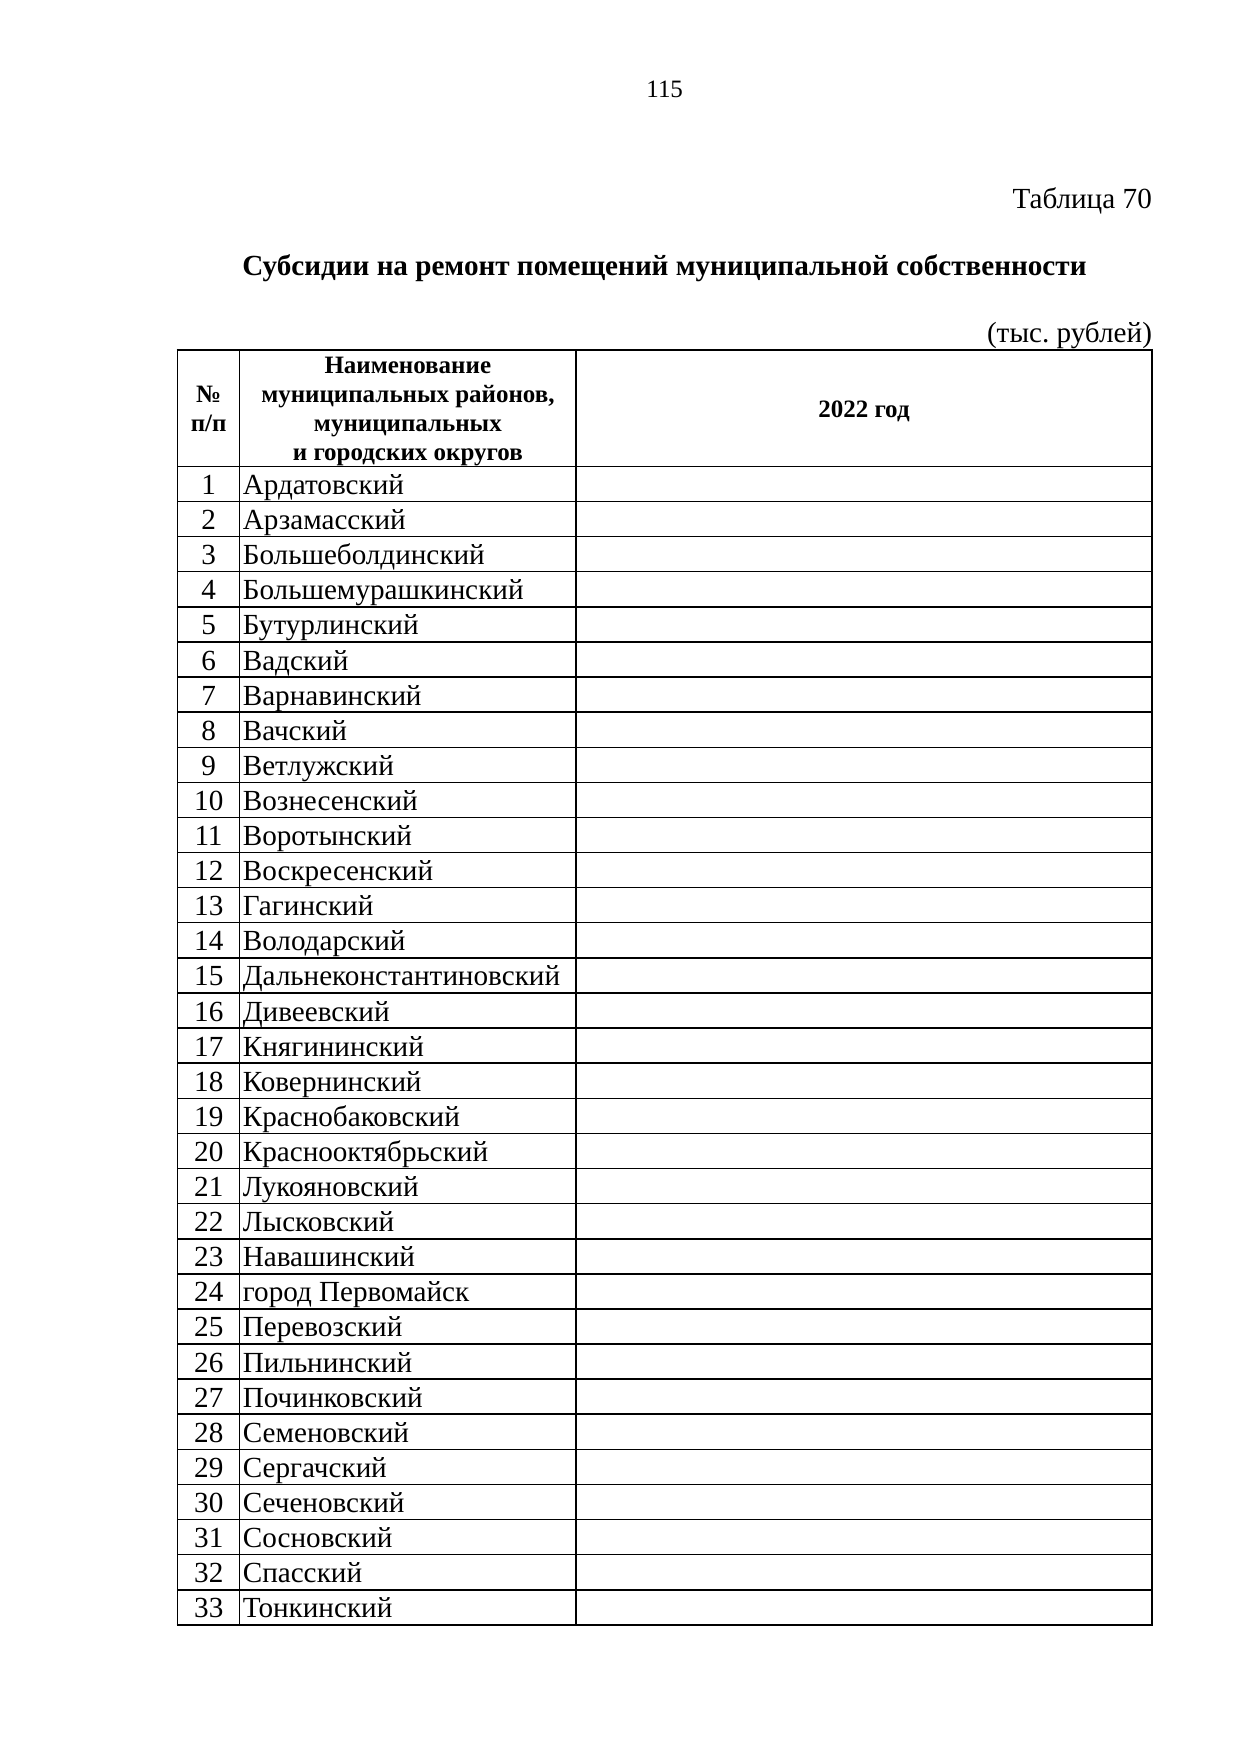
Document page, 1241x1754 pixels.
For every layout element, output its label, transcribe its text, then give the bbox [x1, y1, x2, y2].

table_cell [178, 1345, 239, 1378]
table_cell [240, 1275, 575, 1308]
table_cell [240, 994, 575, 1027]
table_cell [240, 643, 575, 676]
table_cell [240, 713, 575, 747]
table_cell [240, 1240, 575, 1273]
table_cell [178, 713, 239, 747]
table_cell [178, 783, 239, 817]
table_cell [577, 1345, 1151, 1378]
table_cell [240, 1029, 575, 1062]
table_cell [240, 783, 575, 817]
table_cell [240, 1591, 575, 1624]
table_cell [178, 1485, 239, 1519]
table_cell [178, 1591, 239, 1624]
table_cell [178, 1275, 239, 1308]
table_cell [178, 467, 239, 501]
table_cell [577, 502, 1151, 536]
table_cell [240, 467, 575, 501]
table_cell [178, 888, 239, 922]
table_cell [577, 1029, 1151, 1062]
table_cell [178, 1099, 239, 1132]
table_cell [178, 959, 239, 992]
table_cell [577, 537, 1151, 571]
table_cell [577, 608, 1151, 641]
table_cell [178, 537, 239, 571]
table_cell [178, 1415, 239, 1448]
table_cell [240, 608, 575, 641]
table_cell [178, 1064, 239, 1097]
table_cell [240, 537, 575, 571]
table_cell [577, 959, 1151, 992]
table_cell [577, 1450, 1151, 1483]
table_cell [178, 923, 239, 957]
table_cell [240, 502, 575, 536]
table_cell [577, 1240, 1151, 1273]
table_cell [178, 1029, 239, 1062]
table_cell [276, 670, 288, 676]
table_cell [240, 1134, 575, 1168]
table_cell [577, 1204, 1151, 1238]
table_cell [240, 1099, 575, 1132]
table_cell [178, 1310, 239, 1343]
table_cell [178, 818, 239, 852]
text (тыс. рублей) [177, 315, 1152, 349]
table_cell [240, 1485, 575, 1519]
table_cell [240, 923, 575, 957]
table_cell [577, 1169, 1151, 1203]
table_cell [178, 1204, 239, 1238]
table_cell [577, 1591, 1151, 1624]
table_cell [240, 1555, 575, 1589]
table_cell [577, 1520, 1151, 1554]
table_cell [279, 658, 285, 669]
text Таблица 70 [177, 181, 1152, 215]
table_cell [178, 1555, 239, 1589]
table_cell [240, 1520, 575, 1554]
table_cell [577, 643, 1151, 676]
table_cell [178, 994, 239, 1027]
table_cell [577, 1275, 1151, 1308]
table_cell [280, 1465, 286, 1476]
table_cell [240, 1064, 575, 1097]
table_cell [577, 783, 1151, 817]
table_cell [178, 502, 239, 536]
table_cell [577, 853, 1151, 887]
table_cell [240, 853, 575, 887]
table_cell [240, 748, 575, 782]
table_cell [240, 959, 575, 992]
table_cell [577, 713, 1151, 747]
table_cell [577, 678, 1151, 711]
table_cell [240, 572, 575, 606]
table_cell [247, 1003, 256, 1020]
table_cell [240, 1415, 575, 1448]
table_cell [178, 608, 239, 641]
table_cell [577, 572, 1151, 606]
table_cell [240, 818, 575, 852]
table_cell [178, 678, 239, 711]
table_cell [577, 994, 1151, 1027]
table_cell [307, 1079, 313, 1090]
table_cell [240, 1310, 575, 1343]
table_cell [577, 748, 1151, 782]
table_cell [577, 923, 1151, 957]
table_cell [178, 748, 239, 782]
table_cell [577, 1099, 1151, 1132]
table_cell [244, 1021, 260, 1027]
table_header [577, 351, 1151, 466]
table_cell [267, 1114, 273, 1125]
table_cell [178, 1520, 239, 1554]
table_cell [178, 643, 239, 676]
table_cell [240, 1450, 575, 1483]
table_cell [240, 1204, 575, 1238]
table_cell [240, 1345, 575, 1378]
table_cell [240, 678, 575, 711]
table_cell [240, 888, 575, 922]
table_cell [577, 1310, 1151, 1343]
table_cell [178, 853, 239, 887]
text Субсидии на ремонт помещений муниципальной собственности [177, 248, 1152, 282]
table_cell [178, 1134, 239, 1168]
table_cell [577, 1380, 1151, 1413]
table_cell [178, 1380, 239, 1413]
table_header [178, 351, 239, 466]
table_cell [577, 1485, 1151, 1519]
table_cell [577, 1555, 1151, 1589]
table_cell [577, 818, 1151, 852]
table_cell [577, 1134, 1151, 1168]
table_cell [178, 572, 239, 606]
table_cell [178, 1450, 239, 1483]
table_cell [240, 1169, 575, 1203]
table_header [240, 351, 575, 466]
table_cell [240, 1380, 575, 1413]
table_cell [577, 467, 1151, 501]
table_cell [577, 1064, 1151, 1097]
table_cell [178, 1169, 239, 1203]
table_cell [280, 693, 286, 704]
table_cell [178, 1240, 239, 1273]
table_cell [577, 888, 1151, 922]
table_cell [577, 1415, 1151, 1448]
